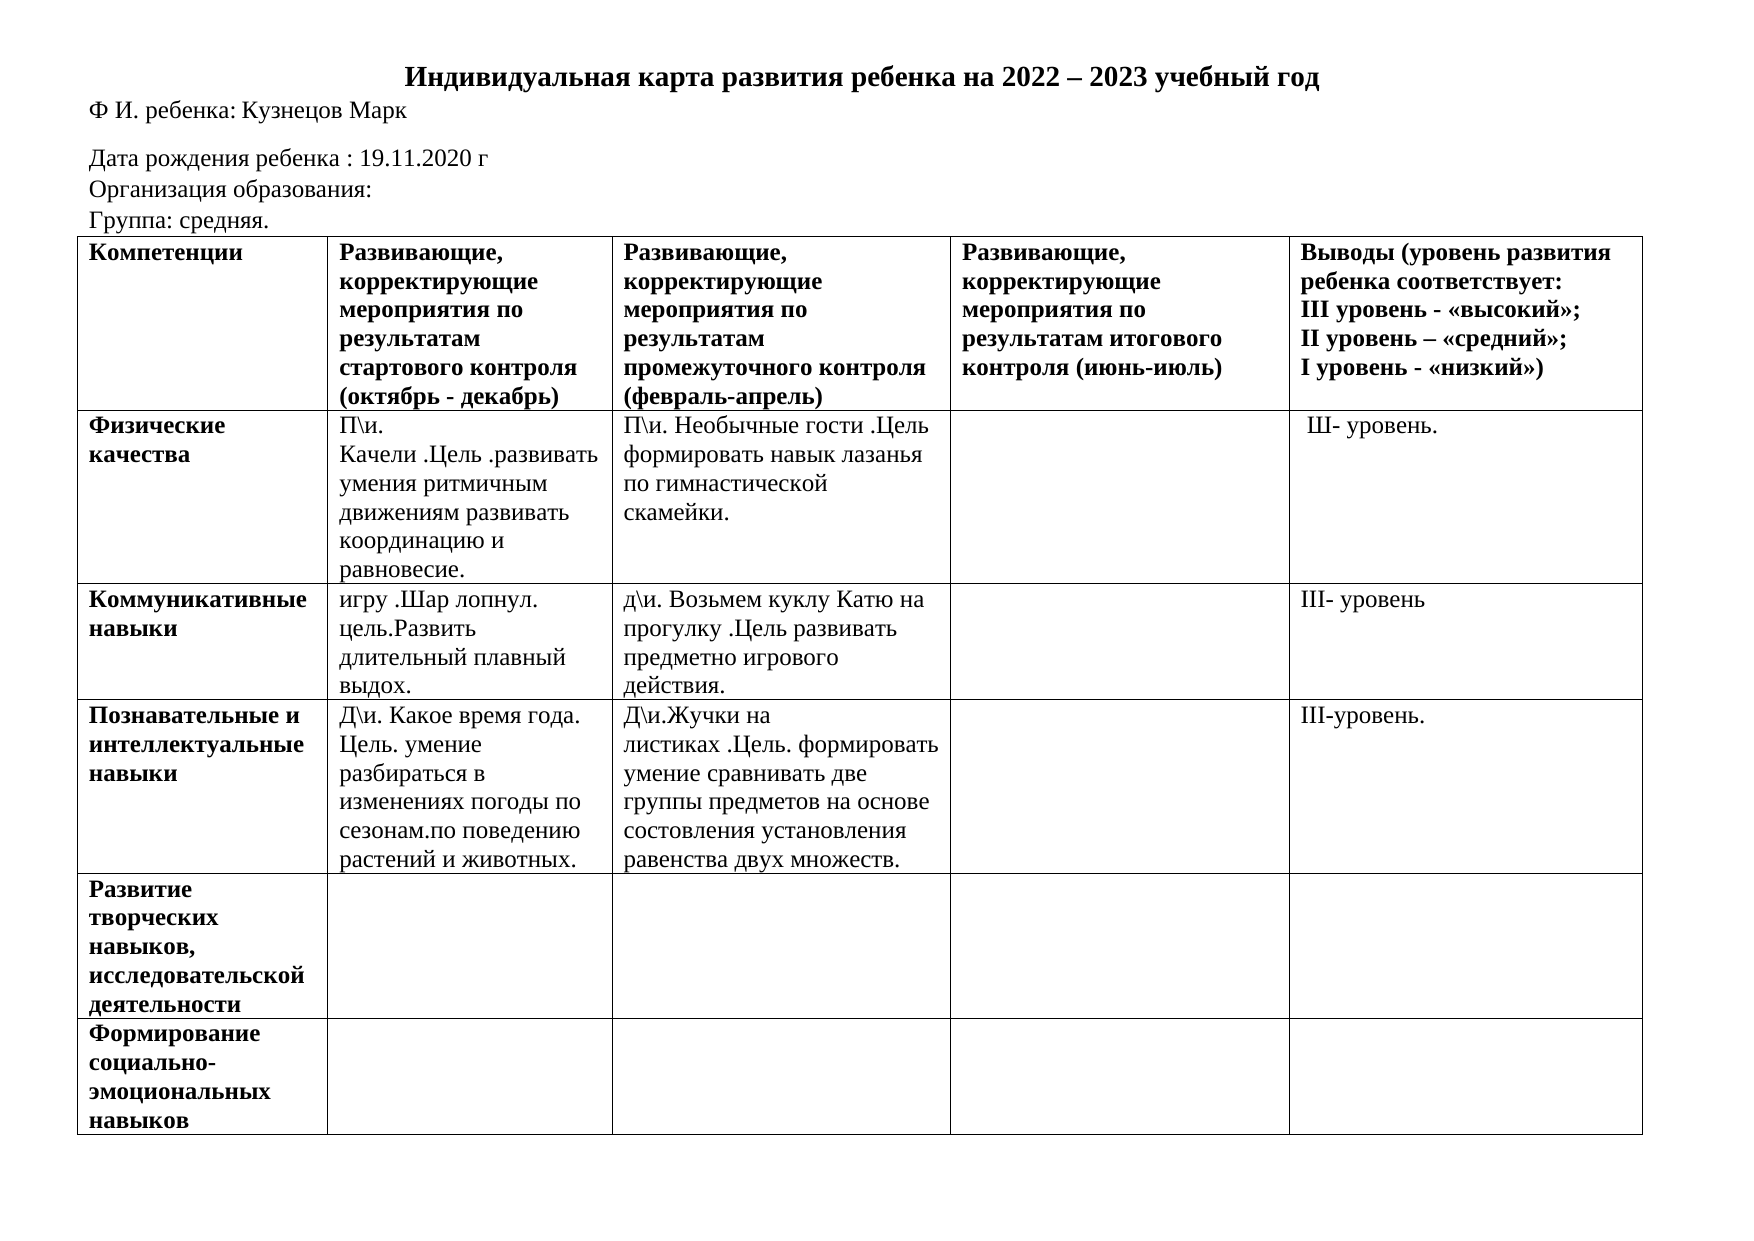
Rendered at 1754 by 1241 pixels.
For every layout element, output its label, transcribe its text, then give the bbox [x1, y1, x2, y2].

table_cell д\и. Возьмем куклу Катю на прогулку .Цель развивать предметно игрового действия. [613, 584, 950, 699]
table_cell Физические качества [78, 411, 327, 583]
table_header Компетенции [78, 237, 327, 409]
table_header Развивающие, корректирующие мероприятия по результатам промежуточного контроля (февраль-апрель) [613, 237, 950, 409]
table_cell III-уровень. [1290, 700, 1642, 873]
table_cell Развитие творческих навыков, исследовательской деятельности [78, 874, 327, 1017]
table_cell [951, 584, 1289, 699]
table_cell Формирование социально-эмоциональных навыков [78, 1019, 327, 1133]
table_cell П\и. Качели .Цель .развивать умения ритмичным движениям развивать координацию и равновесие. [328, 411, 612, 583]
table_cell III- уровень [1290, 584, 1642, 699]
table_cell игру .Шар лопнул. цель.Развить длительный плавный выдох. [328, 584, 612, 699]
text Группа: средняя. [89, 205, 1636, 234]
table_header Развивающие, корректирующие мероприятия по результатам итогового контроля (июнь-июль) [951, 237, 1289, 409]
table_cell [613, 1019, 950, 1133]
table_cell Коммуникативные навыки [78, 584, 327, 699]
table_cell Ш- уровень. [1290, 411, 1642, 583]
table_cell [951, 874, 1289, 1017]
table_cell [1290, 874, 1642, 1017]
table_cell Познавательные и интеллектуальные навыки [78, 700, 327, 873]
table_cell [951, 411, 1289, 583]
table_cell [951, 700, 1289, 873]
table_cell [613, 874, 950, 1017]
table_cell Д\и. Какое время года. Цель. умение разбираться в изменениях погоды по сезонам.по поведению растений и животных. [328, 700, 612, 873]
table_cell [328, 1019, 612, 1133]
table_header Развивающие, корректирующие мероприятия по результатам стартового контроля (октябрь - декабрь) [328, 237, 612, 409]
table_header Выводы (уровень развития ребенка соответствует: III уровень - «высокий»; II уровень – «средний»; I уровень - «низкий») [1290, 237, 1642, 409]
text Ф И. ребенка: Кузнецов Марк [89, 95, 1636, 124]
table_cell Д\и.Жучки на листиках .Цель. формировать умение сравнивать две группы предметов на основе состовления установления равенства двух множеств. [613, 700, 950, 873]
table_cell [951, 1019, 1289, 1133]
table_cell [1290, 1019, 1642, 1133]
table_cell П\и. Необычные гости .Цель формировать навык лазанья по гимнастической скамейки. [613, 411, 950, 583]
text Организация образования: [89, 174, 1636, 203]
text Индивидуальная карта развития ребенка на 2022 – 2023 учебный год [89, 59, 1636, 93]
text Дата рождения ребенка : 19.11.2020 г [89, 143, 1636, 172]
table_cell [328, 874, 612, 1017]
